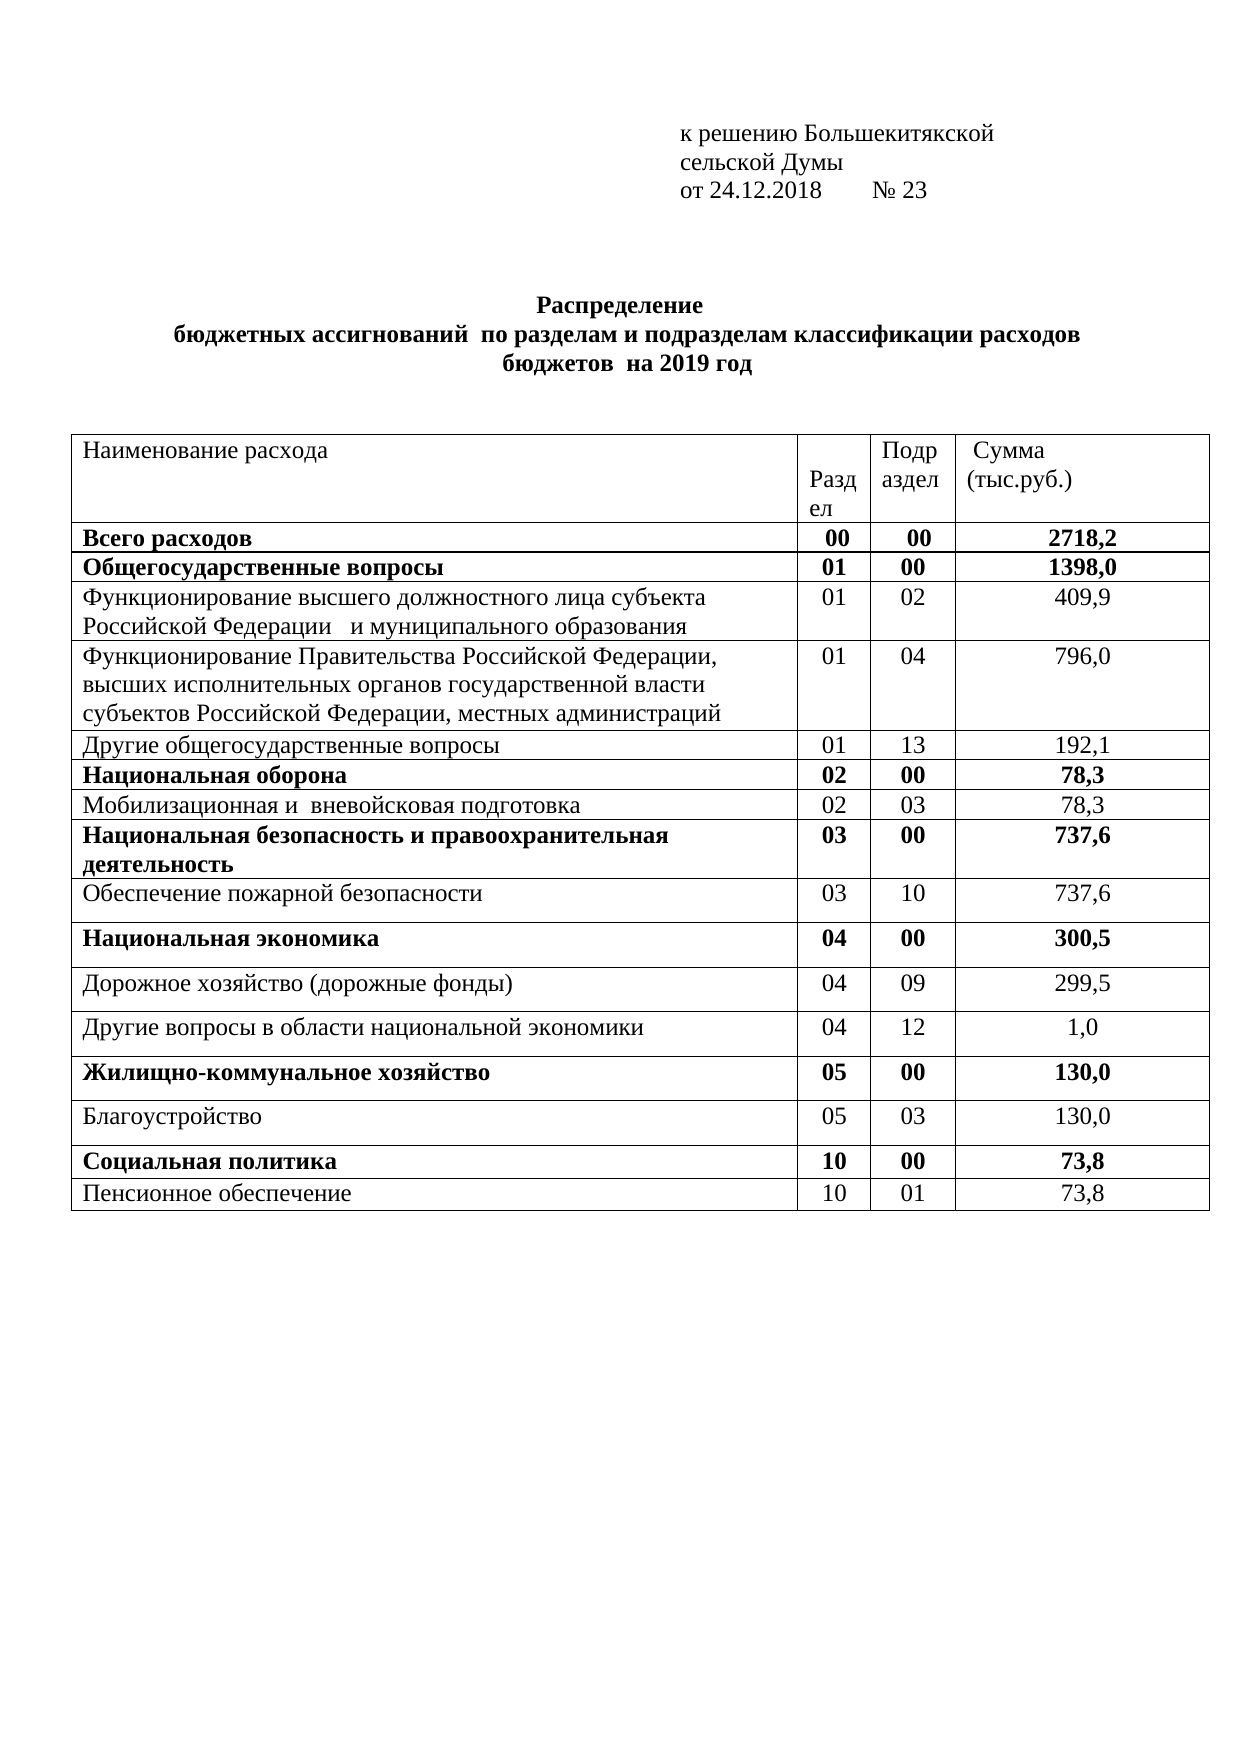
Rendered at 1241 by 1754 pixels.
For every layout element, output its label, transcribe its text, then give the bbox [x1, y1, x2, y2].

table_cell 01 [798, 582, 870, 640]
table_cell 130,0 [956, 1101, 1209, 1145]
table_cell 409,9 [956, 582, 1209, 640]
table_cell 01 [798, 553, 870, 581]
table_cell Функционирование высшего должностного лица субъекта Российской Федерации и муниципального образования [72, 582, 797, 640]
text от 24.12.2018 № 23 [117, 176, 1137, 204]
table_cell 192,1 [956, 731, 1209, 759]
table_cell 1398,0 [956, 553, 1209, 581]
table_cell 02 [798, 790, 870, 819]
table_cell 1,0 [956, 1012, 1209, 1056]
table_cell Жилищно-коммунальное хозяйство [72, 1057, 797, 1100]
table_cell 300,5 [956, 923, 1209, 967]
table_cell 299,5 [956, 968, 1209, 1011]
table_cell 12 [871, 1012, 955, 1056]
text сельской Думы [117, 147, 1137, 176]
table_cell 00 [871, 1057, 955, 1100]
table_cell 10 [798, 1146, 870, 1177]
table_cell 03 [798, 879, 870, 922]
table_cell 03 [798, 820, 870, 877]
table_cell 02 [798, 760, 870, 789]
table_cell 00 [798, 523, 870, 551]
table_cell 10 [871, 879, 955, 922]
table_cell Другие вопросы в области национальной экономики [72, 1012, 797, 1056]
table_cell 73,8 [956, 1179, 1209, 1210]
table_cell Общегосударственные вопросы [72, 553, 797, 581]
table_cell 02 [871, 582, 955, 640]
table_cell Функционирование Правительства Российской Федерации, высших исполнительных органов государственной власти субъектов Российской Федерации, местных администраций [72, 641, 797, 729]
table_cell 796,0 [956, 641, 1209, 729]
table_cell Национальная экономика [72, 923, 797, 967]
table_cell Обеспечение пожарной безопасности [72, 879, 797, 922]
table_cell 73,8 [956, 1146, 1209, 1177]
table_cell 130,0 [956, 1057, 1209, 1100]
table_cell Всего расходов [72, 523, 797, 551]
table_cell 09 [871, 968, 955, 1011]
text бюджетных ассигнований по разделам и подразделам классификации расходов бюджетов на 2019 год [117, 319, 1137, 377]
table_cell 13 [871, 731, 955, 759]
table_cell 04 [871, 641, 955, 729]
table_cell 00 [871, 523, 955, 551]
table_cell Мобилизационная и вневойсковая подготовка [72, 790, 797, 819]
table_cell Дорожное хозяйство (дорожные фонды) [72, 968, 797, 1011]
table_cell 04 [798, 968, 870, 1011]
table_cell 00 [871, 923, 955, 967]
table_cell Благоустройство [72, 1101, 797, 1145]
table_cell Национальная оборона [72, 760, 797, 789]
table_cell 78,3 [956, 760, 1209, 789]
table_cell 04 [798, 1012, 870, 1056]
table_cell Пенсионное обеспечение [72, 1179, 797, 1210]
table_cell 00 [871, 760, 955, 789]
table_cell 04 [798, 923, 870, 967]
table_cell Социальная политика [72, 1146, 797, 1177]
table_cell 05 [798, 1057, 870, 1100]
table_cell 01 [871, 1179, 955, 1210]
table_header Сумма (тыс.руб.) [956, 435, 1209, 522]
text к решению Большекитякской [117, 118, 1137, 147]
table_cell 00 [871, 820, 955, 877]
table_cell 03 [871, 1101, 955, 1145]
table_cell 10 [798, 1179, 870, 1210]
table_cell 00 [871, 553, 955, 581]
table_cell Другие общегосударственные вопросы [72, 731, 797, 759]
table_header Раздел [798, 435, 870, 522]
table_cell 78,3 [956, 790, 1209, 819]
table_cell 01 [798, 731, 870, 759]
table_cell 00 [871, 1146, 955, 1177]
table_cell Национальная безопасность и правоохранительная деятельность [72, 820, 797, 877]
table_cell 2718,2 [956, 523, 1209, 551]
table_cell 737,6 [956, 879, 1209, 922]
table_header Подраздел [871, 435, 955, 522]
table_header Наименование расхода [72, 435, 797, 522]
table_cell 01 [798, 641, 870, 729]
table_cell 737,6 [956, 820, 1209, 877]
table_cell 05 [798, 1101, 870, 1145]
table_cell 03 [871, 790, 955, 819]
text Распределение [117, 291, 1137, 319]
